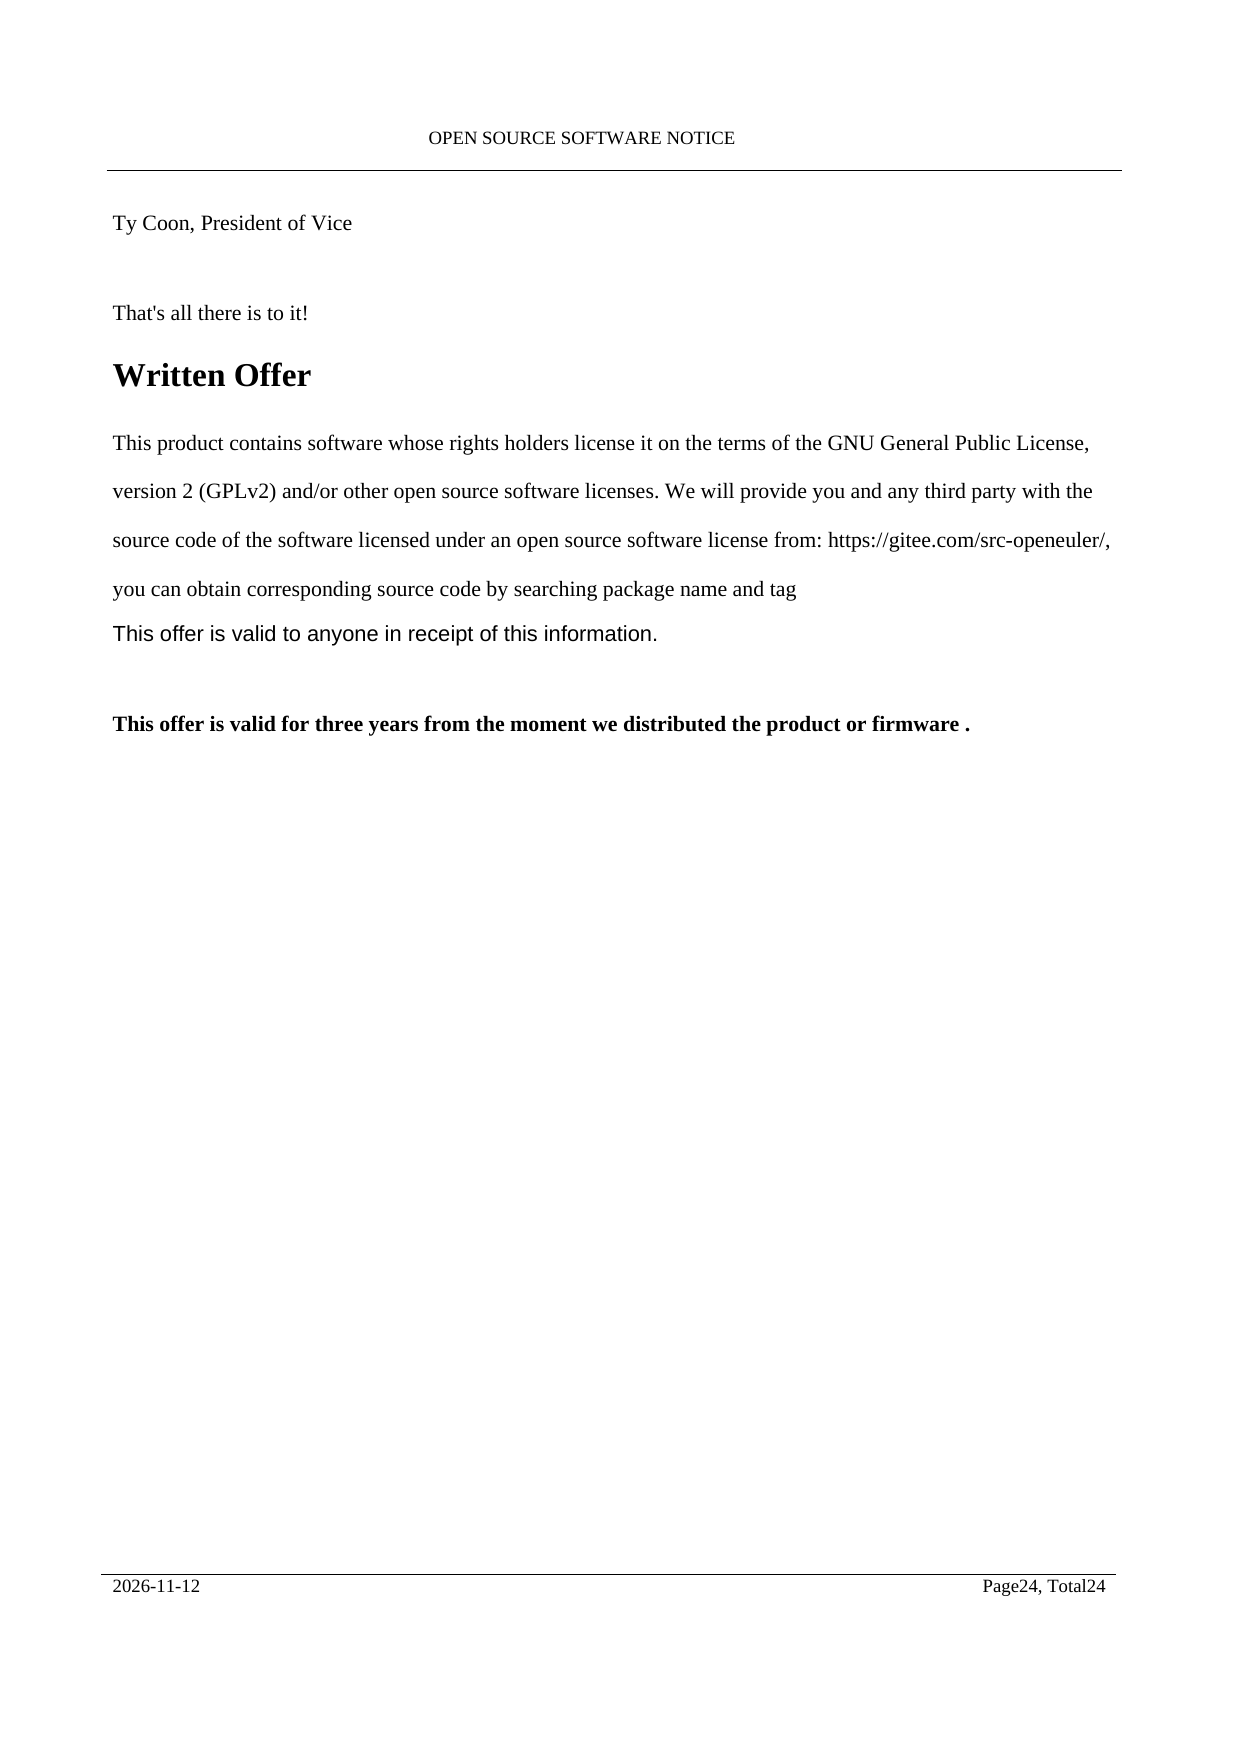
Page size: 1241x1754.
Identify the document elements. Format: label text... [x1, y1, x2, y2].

text That's all there is to it! [112, 297, 1128, 329]
text This offer is valid for three years from the moment we distributed the product or firmware . [112, 707, 1128, 740]
text Written Offer [112, 342, 1128, 407]
text This product contains software whose rights holders license it on the terms of the GNU General Public License, version 2 (GPLv2) and/or other open source software licenses. We will provide you and any third party with the source code of the software licensed under an open source software license from: https://gitee.com/src-openeuler/, you can obtain corresponding source code by searching package name and tag [112, 426, 1128, 604]
text Ty Coon, President of Vice [112, 206, 1128, 239]
text This offer is valid to anyone in receipt of this information. [112, 617, 1128, 650]
